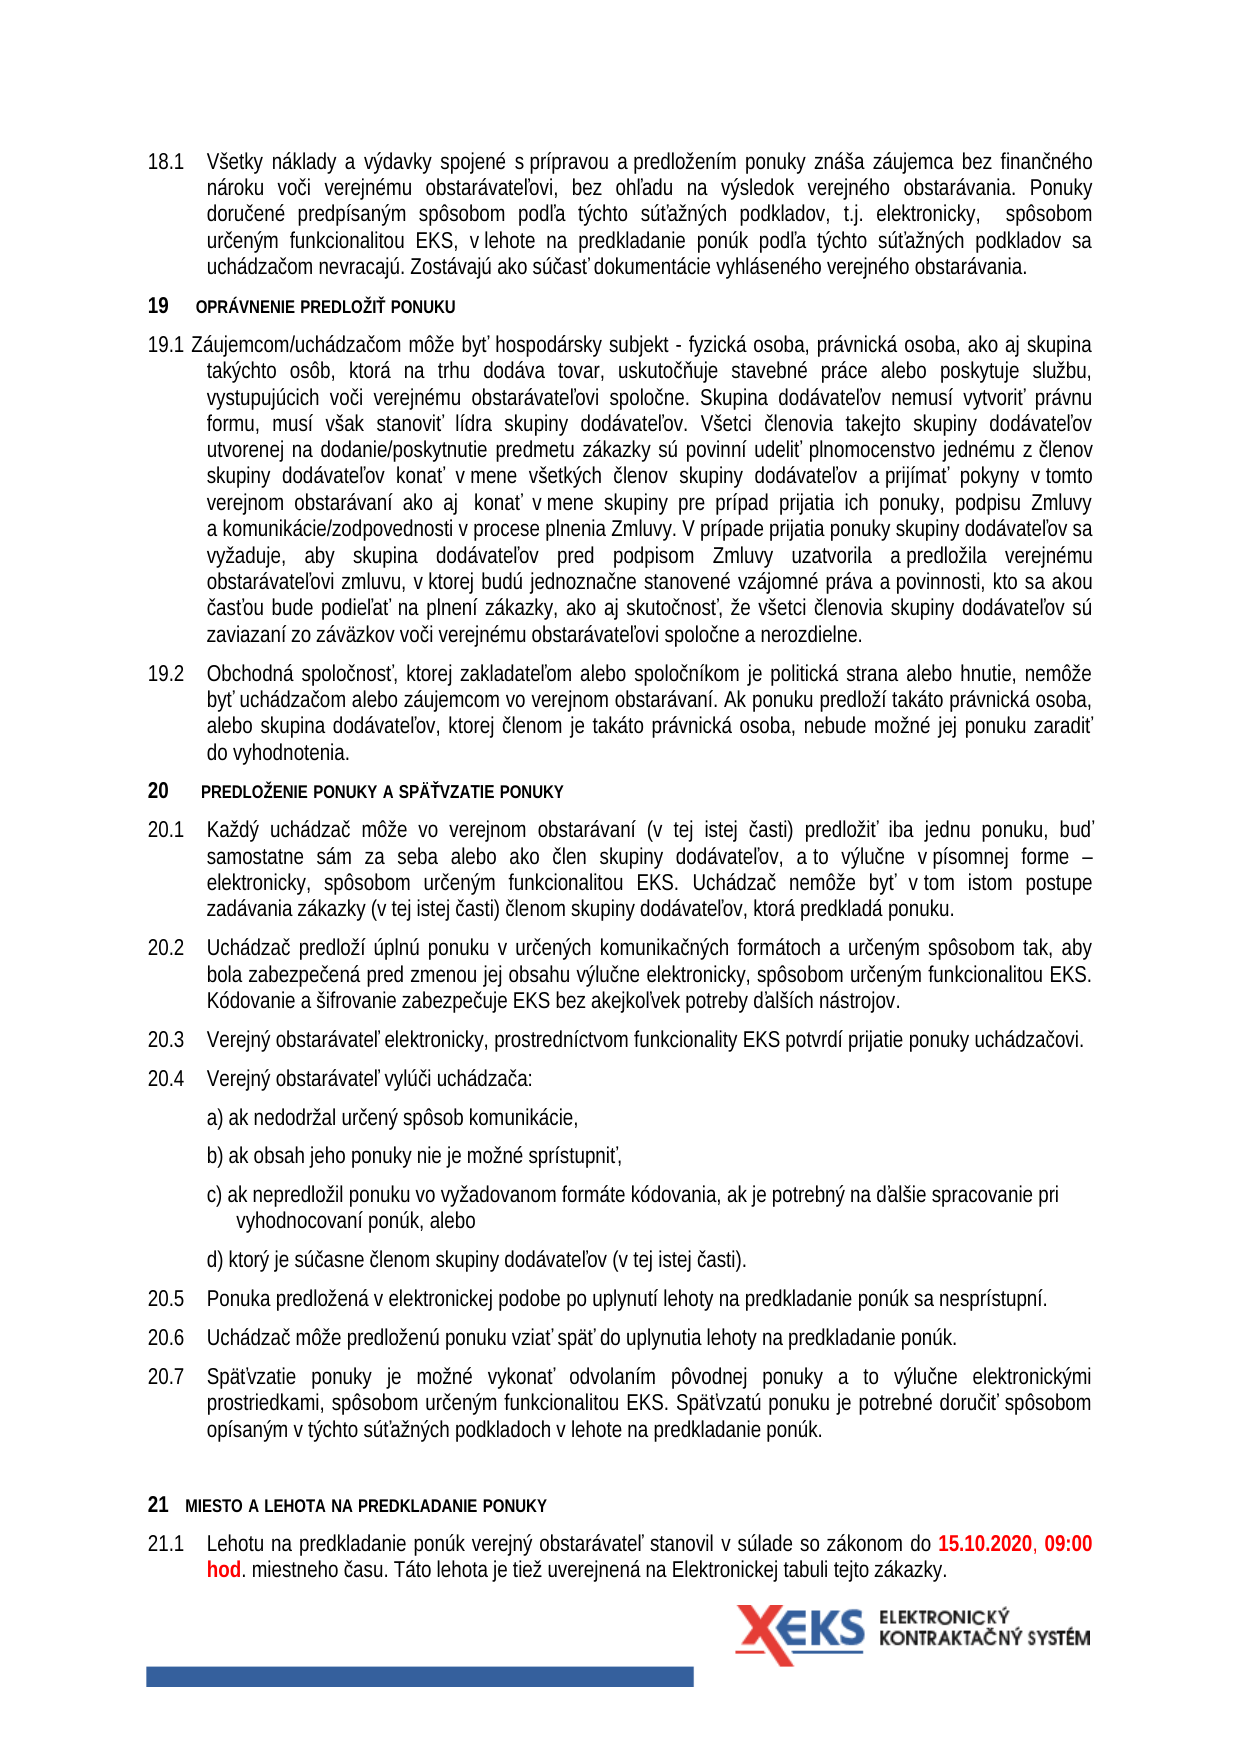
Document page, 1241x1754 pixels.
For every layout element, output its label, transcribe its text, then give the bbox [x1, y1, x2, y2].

list Späťvzatie ponuky je možné vykonať odvolaním pôvodnej ponuky a to výlučne elektronickými prostriedkami, spôsobom určeným funkcionalitou EKS. Späťvzatú ponuku je potrebné doručiť spôsobom opísaným v týchto súťažných podkladoch v lehote na predkladanie ponúk. [148, 1363, 1093, 1442]
list Uchádzač môže predloženú ponuku vziať späť do uplynutia lehoty na predkladanie ponúk. [148, 1324, 1093, 1350]
text d) ktorý je súčasne členom skupiny dodávateľov (v tej istej časti). [207, 1246, 1093, 1273]
list Uchádzač predloží úplnú ponuku v určených komunikačných formátoch a určeným spôsobom tak, aby bola zabezpečená pred zmenou jej obsahu výlučne elektronicky, spôsobom určeným funkcionalitou EKS. Kódovanie a šifrovanie zabezpečuje EKS bez akejkoľvek potreby ďalších nástrojov. [148, 934, 1093, 1013]
list Ponuka predložená v elektronickej podobe po uplynutí lehoty na predkladanie ponúk sa nesprístupní. [148, 1285, 1093, 1312]
list Všetky náklady a výdavky spojené s prípravou a predložením ponuky znáša záujemca bez finančného nároku voči verejnému obstarávateľovi, bez ohľadu na výsledok verejného obstarávania. Ponuky doručené predpísaným spôsobom podľa týchto súťažných podkladov, t.j. elektronicky, spôsobom určeným funkcionalitou EKS, v lehote na predkladanie ponúk podľa týchto súťažných podkladov sa uchádzačom nevracajú. Zostávajú ako súčasť dokumentácie vyhláseného verejného obstarávania. [148, 148, 1093, 279]
text b) ak obsah jeho ponuky nie je možné sprístupniť, [207, 1142, 1093, 1169]
list Lehotu na predkladanie ponúk verejný obstarávateľ stanovil v súlade so zákonom do 15.10.2020, 09:00 hod. miestneho času. Táto lehota je tiež uverejnená na Elektronickej tabuli tejto zákazky. [148, 1530, 1093, 1583]
picture [146, 1605, 1090, 1687]
text a) ak nedodržal určený spôsob komunikácie, [207, 1103, 1093, 1130]
list Každý uchádzač môže vo verejnom obstarávaní (v tej istej časti) predložiť iba jednu ponuku, buď samostatne sám za seba alebo ako člen skupiny dodávateľov, a to výlučne v písomnej forme – elektronicky, spôsobom určeným funkcionalitou EKS. Uchádzač nemôže byť v tom istom postupe zadávania zákazky (v tej istej časti) členom skupiny dodávateľov, ktorá predkladá ponuku. [148, 816, 1093, 922]
list miesto a lehota na predkladanie ponuky [148, 1491, 1093, 1517]
text 19.1 Záujemcom/uchádzačom môže byť hospodársky subjekt - fyzická osoba, právnická osoba, ako aj skupina takýchto osôb, ktorá na trhu dodáva tovar, uskutočňuje stavebné práce alebo poskytuje službu, vystupujúcich voči verejnému obstarávateľovi spoločne. Skupina dodávateľov nemusí vytvoriť právnu formu, musí však stanoviť lídra skupiny dodávateľov. Všetci členovia takejto skupiny dodávateľov utvorenej na dodanie/poskytnutie predmetu zákazky sú povinní udeliť plnomocenstvo jednému z členov skupiny dodávateľov konať v mene všetkých členov skupiny dodávateľov a prijímať pokyny v tomto verejnom obstarávaní ako aj konať v mene skupiny pre prípad prijatia ich ponuky, podpisu Zmluvy a komunikácie/zodpovednosti v procese plnenia Zmluvy. V prípade prijatia ponuky skupiny dodávateľov sa vyžaduje, aby skupina dodávateľov pred podpisom Zmluvy uzatvorila a predložila verejnému obstarávateľovi zmluvu, v ktorej budú jednoznačne stanovené vzájomné práva a povinnosti, kto sa akou časťou bude podieľať na plnení zákazky, ako aj skutočnosť, že všetci členovia skupiny dodávateľov sú zaviazaní zo záväzkov voči verejnému obstarávateľovi spoločne a nerozdielne. [148, 331, 1093, 647]
text 19.2 Obchodná spoločnosť, ktorej zakladateľom alebo spoločníkom je politická strana alebo hnutie, nemôže byť uchádzačom alebo záujemcom vo verejnom obstarávaní. Ak ponuku predloží takáto právnická osoba, alebo skupina dodávateľov, ktorej členom je takáto právnická osoba, nebude možné jej ponuku zaradiť do vyhodnotenia. [148, 659, 1093, 765]
list Verejný obstarávateľ elektronicky, prostredníctvom funkcionality EKS potvrdí prijatie ponuky uchádzačovi. [148, 1026, 1093, 1052]
text c) ak nepredložil ponuku vo vyžadovanom formáte kódovania, ak je potrebný na ďalšie spracovanie pri vyhodnocovaní ponúk, alebo [207, 1181, 1093, 1234]
list oprávnenie predložiť ponuku [148, 292, 1093, 318]
list predloženie ponuky a SPÄŤVZATIE ponuky [148, 777, 1093, 804]
list Verejný obstarávateľ vylúči uchádzača: [148, 1064, 1093, 1091]
